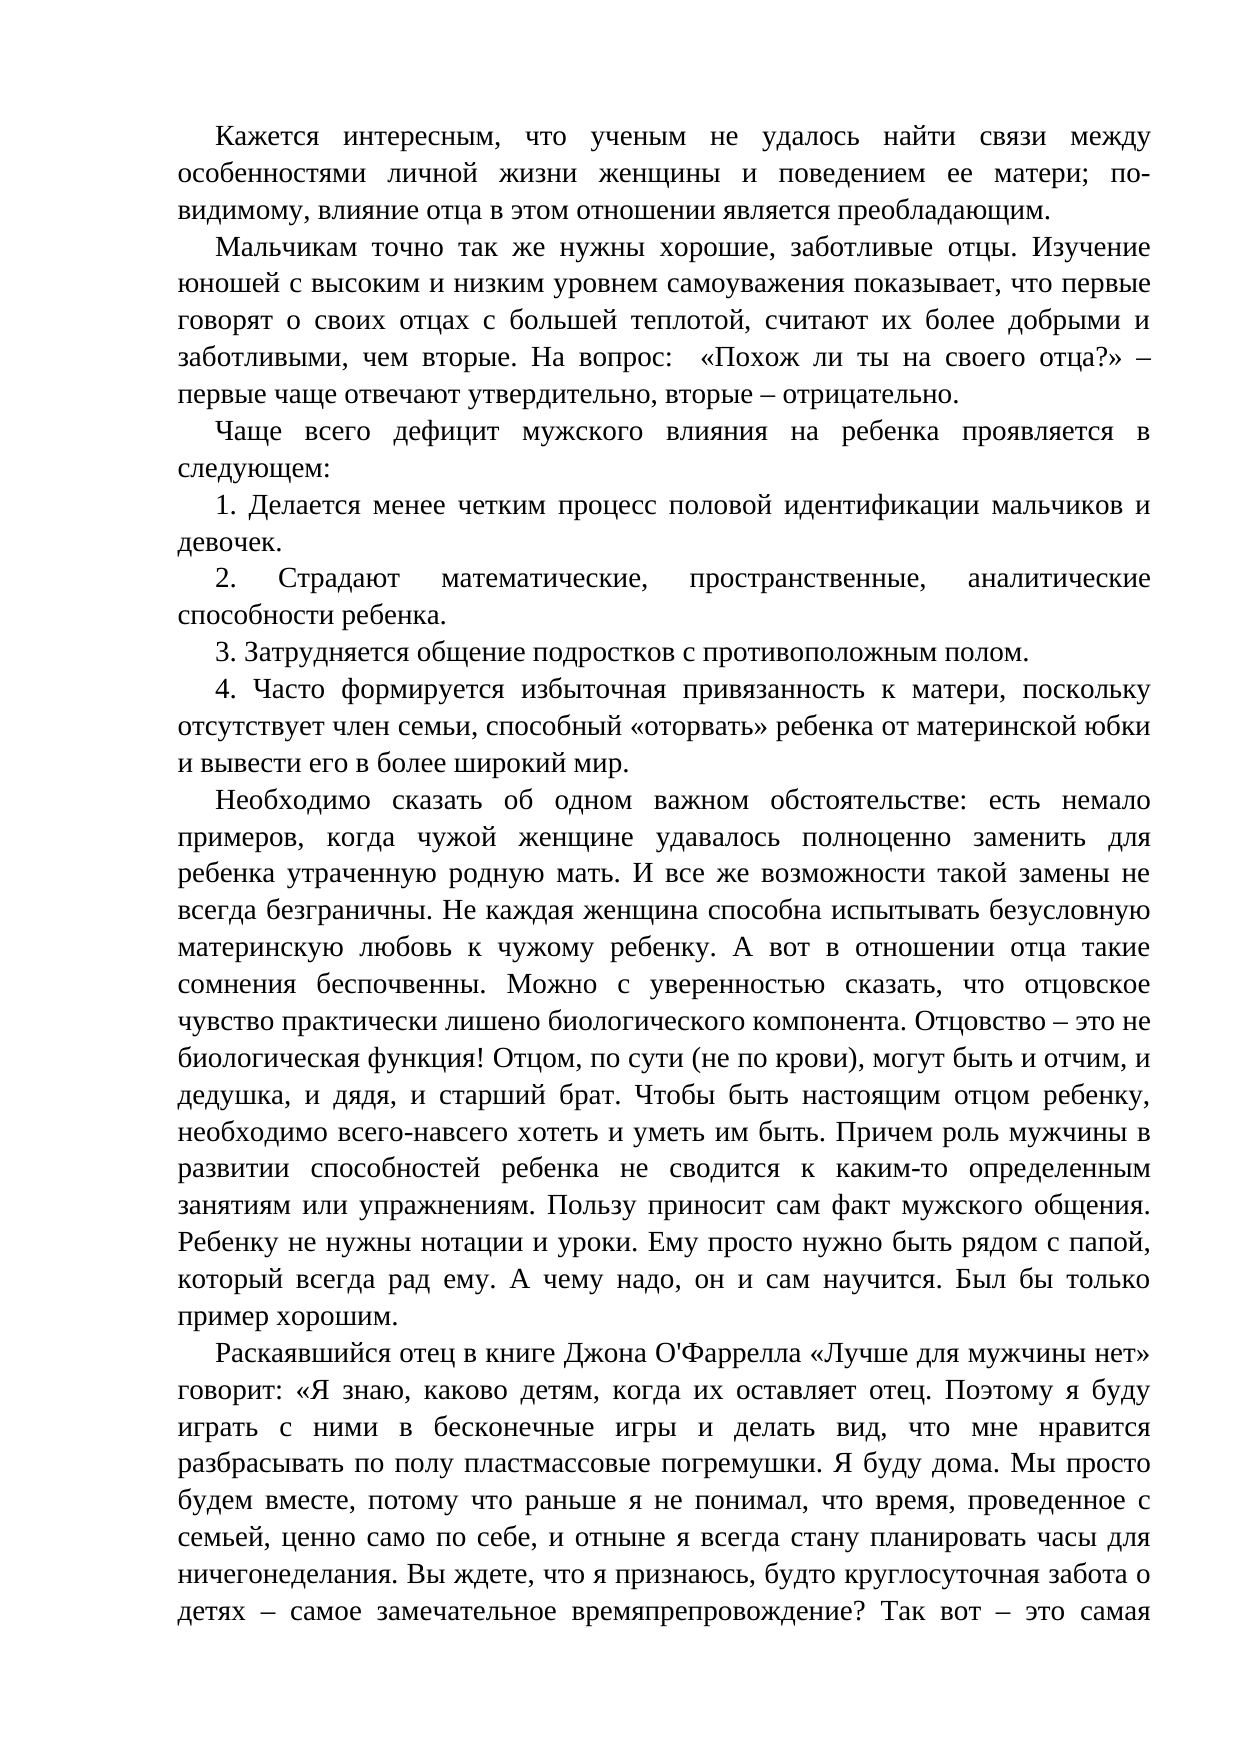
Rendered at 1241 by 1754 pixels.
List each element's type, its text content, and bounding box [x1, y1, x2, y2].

text 2. Страдают математические, пространственные, аналитические способности ребенка. [177, 561, 1152, 631]
text 3. Затрудняется общение подростков с противоположным полом. [177, 634, 1152, 668]
text Кажется интересным, что ученым не удалось найти связи между особенностями личной жизни женщины и поведением ее матери; по-видимому, влияние отца в этом отношении является преобладающим. [177, 118, 1152, 225]
text 1. Делается менее четким процесс половой идентификации мальчиков и девочек. [177, 487, 1152, 557]
text Чаще всего дефицит мужского влияния на ребенка проявляется в следующем: [177, 413, 1152, 483]
text Мальчикам точно так же нужны хорошие, заботливые отцы. Изучение юношей с высоким и низким уровнем самоуважения показывает, что первые говорят о своих отцах с большей теплотой, считают их более добрыми и заботливыми, чем вторые. На вопрос: «Похож ли ты на своего отца?» – первые чаще отвечают утвердительно, вторые – отрицательно. [177, 229, 1152, 410]
text 4. Часто формируется избыточная привязанность к матери, поскольку отсутствует член семьи, способный «оторвать» ребенка от материнской юбки и вывести его в более широкий мир. [177, 671, 1152, 778]
text Необходимо сказать об одном важном обстоятельстве: есть немало примеров, когда чужой женщине удавалось полноценно заменить для ребенка утраченную родную мать. И все же возможности такой замены не всегда безграничны. Не каждая женщина способна испытывать безусловную материнскую любовь к чужому ребенку. А вот в отношении отца такие сомнения беспочвенны. Можно с уверенностью сказать, что отцовское чувство практически лишено биологического компонента. Отцовство – это не биологическая функция! Отцом, по сути (не по крови), могут быть и отчим, и дедушка, и дядя, и старший брат. Чтобы быть настоящим отцом ребенку, необходимо всего-навсего хотеть и уметь им быть. Причем роль мужчины в развитии способностей ребенка не сводится к каким-то определенным занятиям или упражнениям. Пользу приносит сам факт мужского общения. Ребенку не нужны нотации и уроки. Ему просто нужно быть рядом с папой, который всегда рад ему. А чему надо, он и сам научится. Был бы только пример хорошим. [177, 782, 1152, 1332]
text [177, 1335, 1152, 1627]
